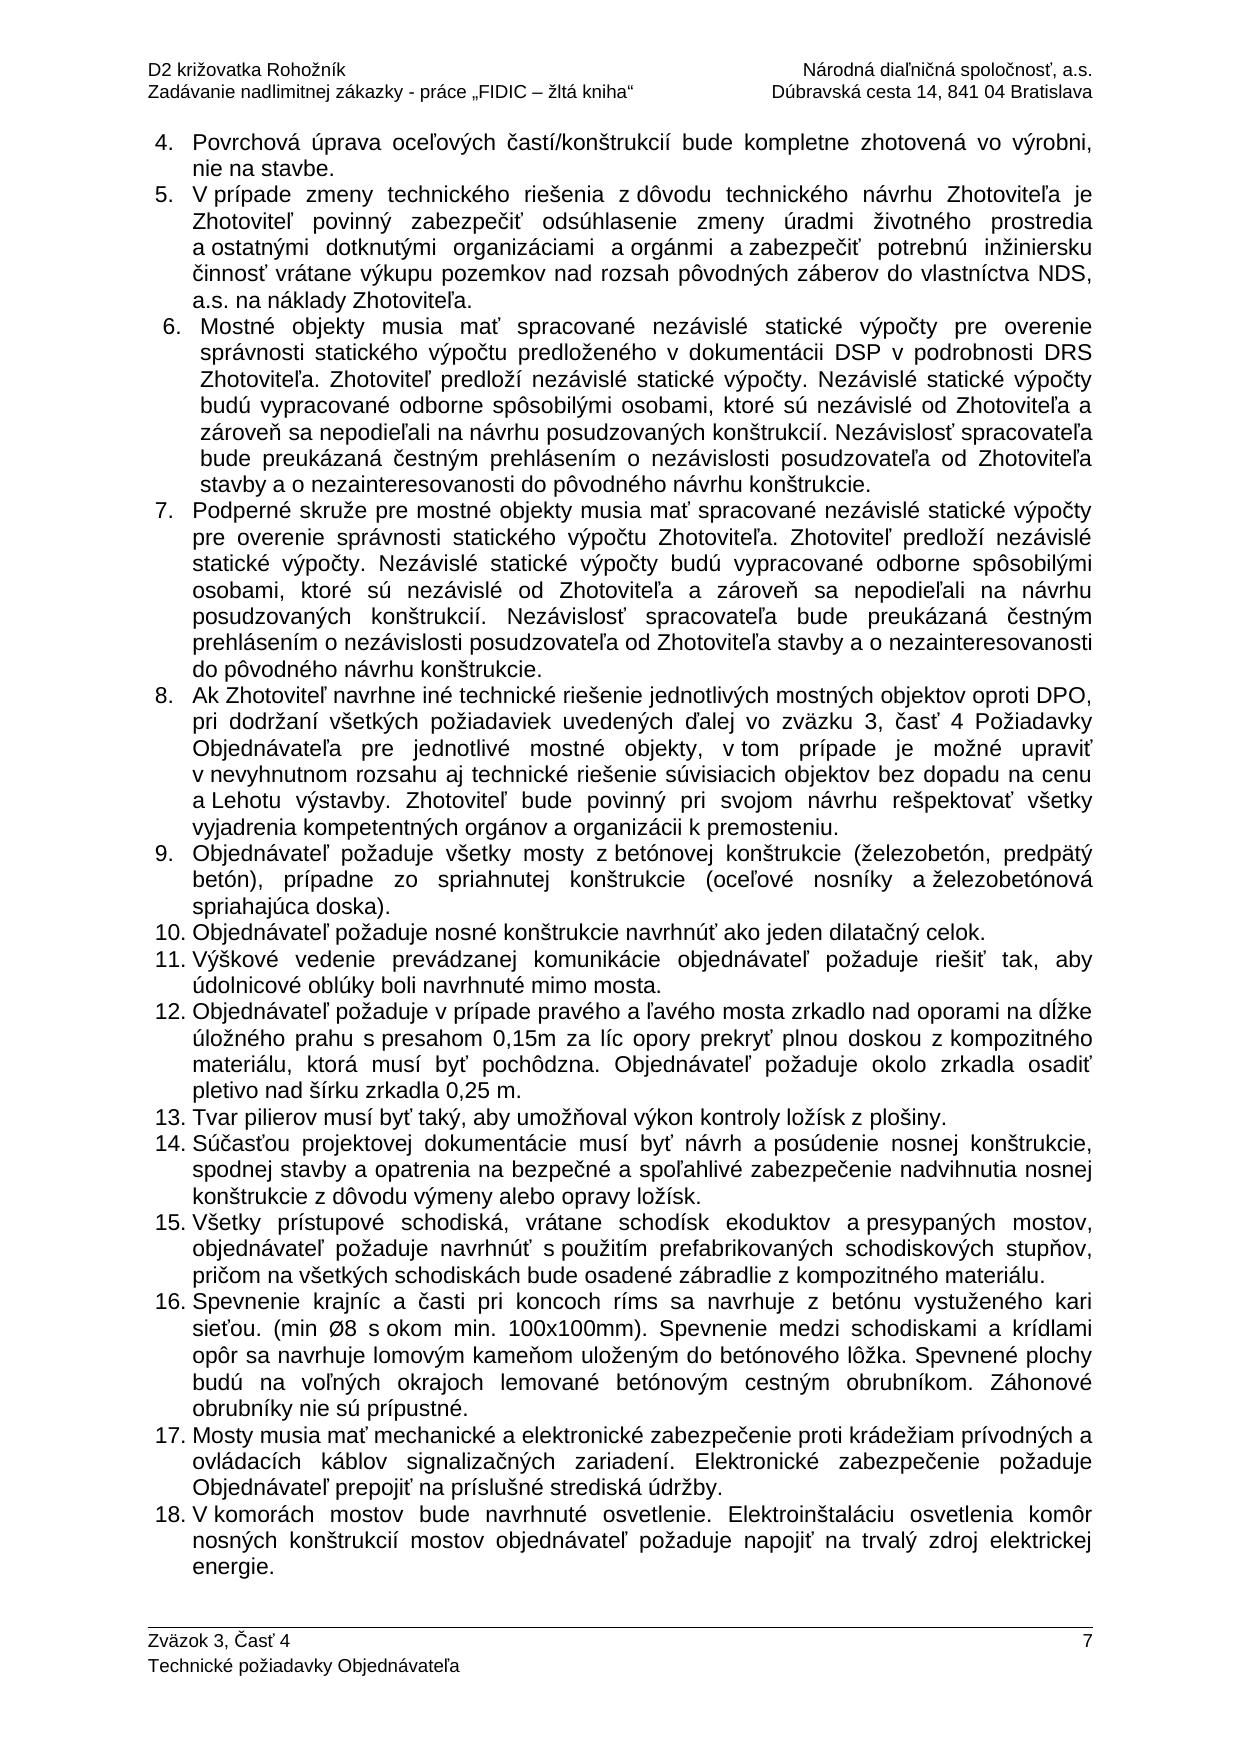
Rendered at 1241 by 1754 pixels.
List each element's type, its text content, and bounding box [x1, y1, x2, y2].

list Mostné objekty musia mať spracované nezávislé statické výpočty pre overenie správnosti statického výpočtu predloženého v dokumentácii DSP v podrobnosti DRS Zhotoviteľa. Zhotoviteľ predloží nezávislé statické výpočty. Nezávislé statické výpočty budú vypracované odborne spôsobilými osobami, ktoré sú nezávislé od Zhotoviteľa a zároveň sa nepodieľali na návrhu posudzovaných konštrukcií. Nezávislosť spracovateľa bude preukázaná čestným prehlásením o nezávislosti posudzovateľa od Zhotoviteľa stavby a o nezainteresovanosti do pôvodného návrhu konštrukcie. [162, 313, 1093, 497]
list Podperné skruže pre mostné objekty musia mať spracované nezávislé statické výpočty pre overenie správnosti statického výpočtu Zhotoviteľa. Zhotoviteľ predloží nezávislé statické výpočty. Nezávislé statické výpočty budú vypracované odborne spôsobilými osobami, ktoré sú nezávislé od Zhotoviteľa a zároveň sa nepodieľali na návrhu posudzovaných konštrukcií. Nezávislosť spracovateľa bude preukázaná čestným prehlásením o nezávislosti posudzovateľa od Zhotoviteľa stavby a o nezainteresovanosti do pôvodného návrhu konštrukcie. [154, 497, 1093, 682]
list Tvar pilierov musí byť taký, aby umožňoval výkon kontroly ložísk z plošiny. [154, 1104, 1093, 1130]
list Spevnenie krajníc a časti pri koncoch ríms sa navrhuje z betónu vystuženého kari sieťou. (min Ø8 s okom min. 100x100mm). Spevnenie medzi schodiskami a krídlami opôr sa navrhuje lomovým kameňom uloženým do betónového lôžka. Spevnené plochy budú na voľných okrajoch lemované betónovým cestným obrubníkom. Záhonové obrubníky nie sú prípustné. [154, 1288, 1093, 1422]
list Objednávateľ požaduje nosné konštrukcie navrhnúť ako jeden dilatačný celok. [154, 919, 1093, 946]
list Povrchová úprava oceľových častí/konštrukcií bude kompletne zhotovená vo výrobni, nie na stavbe. [154, 128, 1093, 181]
list Všetky prístupové schodiská, vrátane schodísk ekoduktov a presypaných mostov, objednávateľ požaduje navrhnúť s použitím prefabrikovaných schodiskových stupňov, pričom na všetkých schodiskách bude osadené zábradlie z kompozitného materiálu. [154, 1209, 1093, 1288]
list Objednávateľ požaduje všetky mosty z betónovej konštrukcie (železobetón, predpätý betón), prípadne zo spriahnutej konštrukcie (oceľové nosníky a železobetónová spriahajúca doska). [154, 840, 1093, 919]
list Ak Zhotoviteľ navrhne iné technické riešenie jednotlivých mostných objektov oproti DPO, pri dodržaní všetkých požiadaviek uvedených ďalej vo zväzku 3, časť 4 Požiadavky Objednávateľa pre jednotlivé mostné objekty, v tom prípade je možné upraviť v nevyhnutnom rozsahu aj technické riešenie súvisiacich objektov bez dopadu na cenu a Lehotu výstavby. Zhotoviteľ bude povinný pri svojom návrhu rešpektovať všetky vyjadrenia kompetentných orgánov a organizácii k premosteniu. [154, 682, 1093, 840]
list Výškové vedenie prevádzanej komunikácie objednávateľ požaduje riešiť tak, aby údolnicové oblúky boli navrhnuté mimo mosta. [154, 946, 1093, 998]
list Mosty musia mať mechanické a elektronické zabezpečenie proti krádežiam prívodných a ovládacích káblov signalizačných zariadení. Elektronické zabezpečenie požaduje Objednávateľ prepojiť na príslušné strediská údržby. [154, 1422, 1093, 1501]
list V komorách mostov bude navrhnuté osvetlenie. Elektroinštaláciu osvetlenia komôr nosných konštrukcií mostov objednávateľ požaduje napojiť na trvalý zdroj elektrickej energie. [154, 1501, 1093, 1580]
list Objednávateľ požaduje v prípade pravého a ľavého mosta zrkadlo nad oporami na dĺžke úložného prahu s presahom 0,15m za líc opory prekryť plnou doskou z kompozitného materiálu, ktorá musí byť pochôdzna. Objednávateľ požaduje okolo zrkadla osadiť pletivo nad šírku zrkadla 0,25 m. [154, 998, 1093, 1104]
list V prípade zmeny technického riešenia z dôvodu technického návrhu Zhotoviteľa je Zhotoviteľ povinný zabezpečiť odsúhlasenie zmeny úradmi životného prostredia a ostatnými dotknutými organizáciami a orgánmi a zabezpečiť potrebnú inžiniersku činnosť vrátane výkupu pozemkov nad rozsah pôvodných záberov do vlastníctva NDS, a.s. na náklady Zhotoviteľa. [154, 181, 1093, 313]
list Súčasťou projektovej dokumentácie musí byť návrh a posúdenie nosnej konštrukcie, spodnej stavby a opatrenia na bezpečné a spoľahlivé zabezpečenie nadvihnutia nosnej konštrukcie z dôvodu výmeny alebo opravy ložísk. [154, 1130, 1093, 1209]
